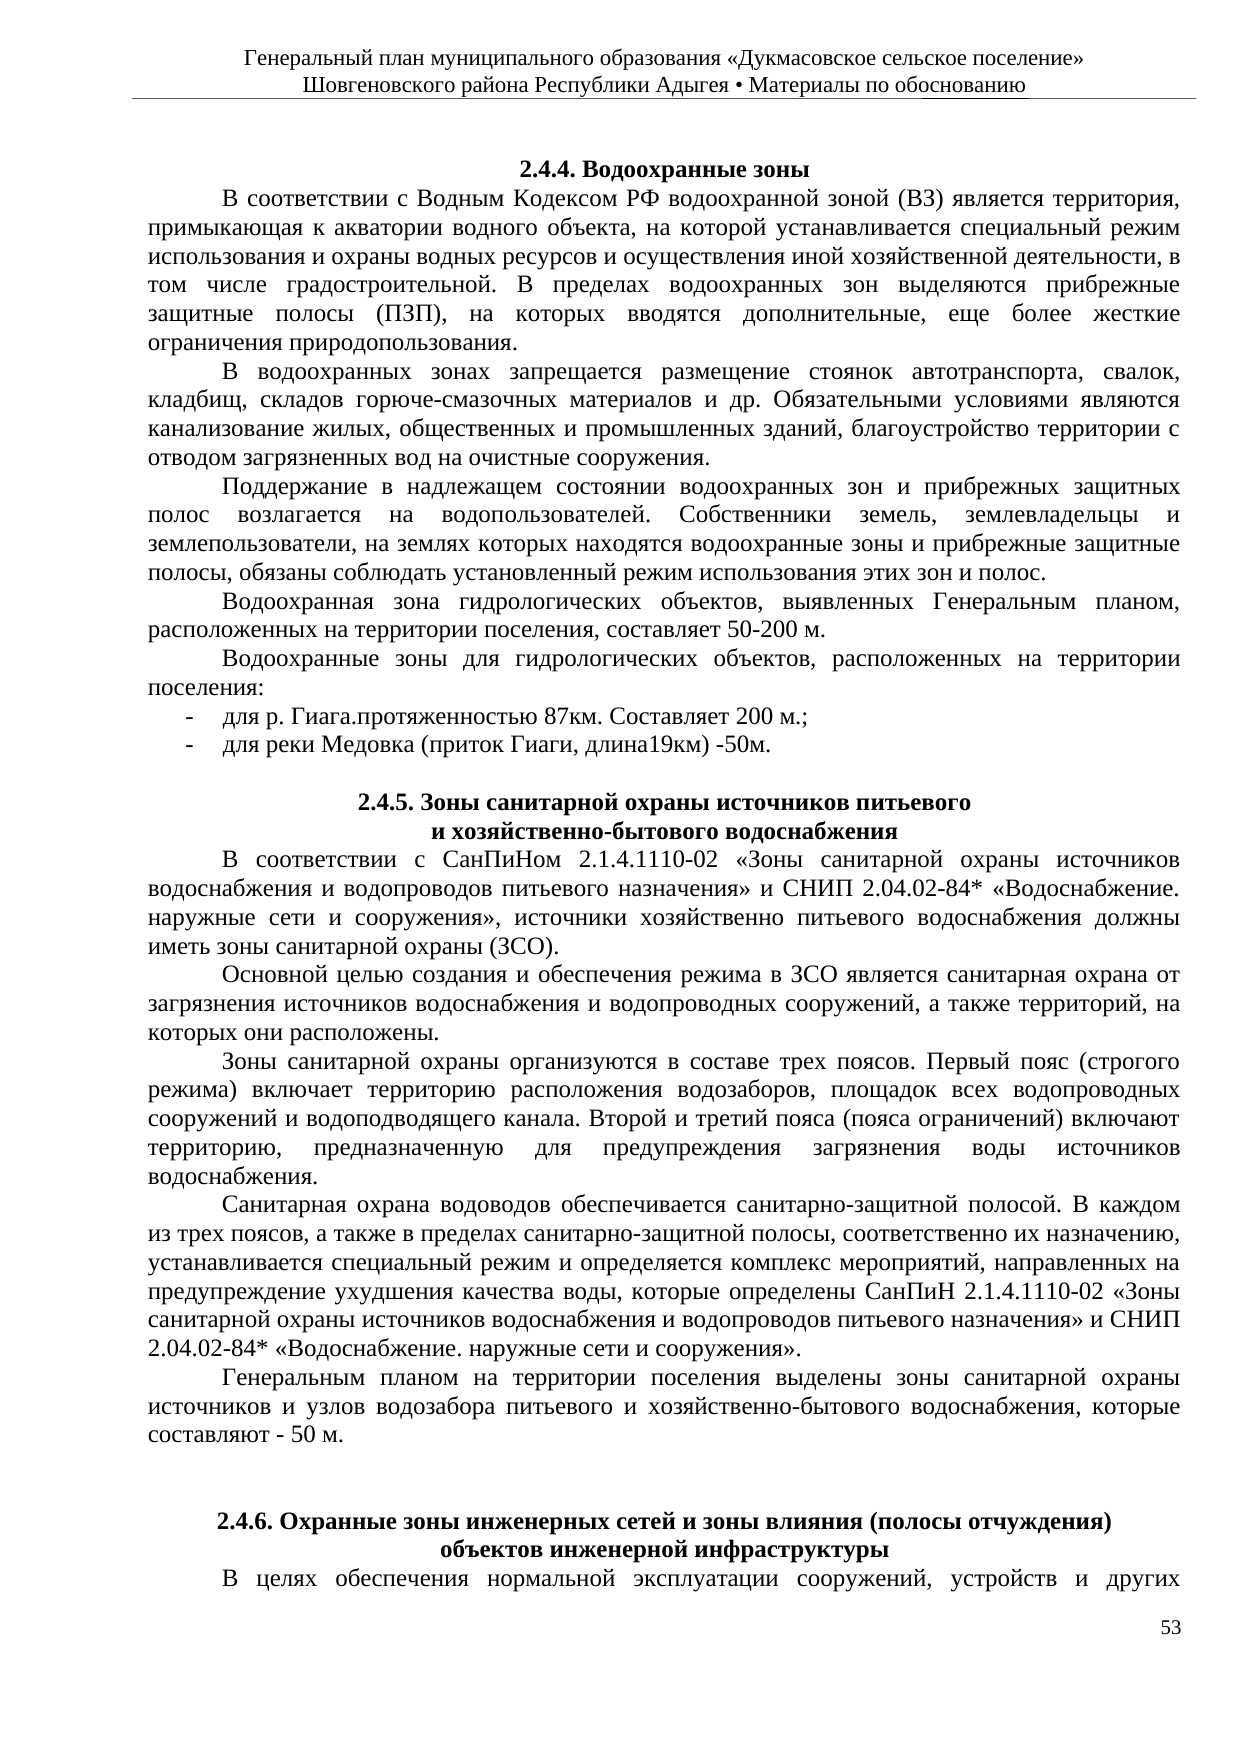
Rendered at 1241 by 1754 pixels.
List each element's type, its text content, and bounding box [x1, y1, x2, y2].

text объектов инженерной инфраструктуры [148, 1534, 1181, 1563]
text 2.4.5. Зоны санитарной охраны источников питьевого и хозяйственно-бытового водоснабжения [148, 787, 1181, 844]
text Поддержание в надлежащем состоянии водоохранных зон и прибрежных защитных полос возлагается на водопользователей. Собственники земель, землевладельцы и землепользователи, на землях которых находятся водоохранные зоны и прибрежные защитные полосы, обязаны соблюдать установленный режим использования этих зон и полос. [148, 471, 1181, 586]
text Основной целью создания и обеспечения режима в ЗСО является санитарная охрана от загрязнения источников водоснабжения и водопроводных сооружений, а также территорий, на которых они расположены. [148, 959, 1181, 1046]
text 2.4.4. Водоохранные зоны [148, 154, 1181, 183]
text 2.4.6. Охранные зоны инженерных сетей и зоны влияния (полосы отчуждения) [148, 1506, 1181, 1534]
text Водоохранная зона гидрологических объектов, выявленных Генеральным планом, расположенных на территории поселения, составляет 50-200 м. [148, 586, 1181, 643]
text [148, 1563, 1181, 1592]
text В водоохранных зонах запрещается размещение стоянок автотранспорта, свалок, кладбищ, складов горюче-смазочных материалов и др. Обязательными условиями являются канализование жилых, общественных и промышленных зданий, благоустройство территории с отводом загрязненных вод на очистные сооружения. [148, 356, 1181, 471]
text В соответствии с СанПиНом 2.1.4.1110-02 «Зоны санитарной охраны источников водоснабжения и водопроводов питьевого назначения» и СНИП 2.04.02-84* «Водоснабжение. наружные сети и сооружения», источники хозяйственно питьевого водоснабжения должны иметь зоны санитарной охраны (ЗСО). [148, 844, 1181, 959]
list для р. Гиага.протяженностью 87км. Составляет 200 м.; [185, 701, 1181, 729]
list для реки Медовка (приток Гиаги, длина19км) -50м. [185, 729, 1181, 758]
text Генеральным планом на территории поселения выделены зоны санитарной охраны источников и узлов водозабора питьевого и хозяйственно-бытового водоснабжения, которые составляют - 50 м. [148, 1362, 1181, 1448]
text В соответствии с Водным Кодексом РФ водоохранной зоной (ВЗ) является территория, примыкающая к акватории водного объекта, на которой устанавливается специальный режим использования и охраны водных ресурсов и осуществления иной хозяйственной деятельности, в том числе градостроительной. В пределах водоохранных зон выделяются прибрежные защитные полосы (ПЗП), на которых вводятся дополнительные, еще более жесткие ограничения природопользования. [148, 183, 1181, 356]
text Санитарная охрана водоводов обеспечивается санитарно-защитной полосой. В каждом из трех поясов, а также в пределах санитарно-защитной полосы, соответственно их назначению, устанавливается специальный режим и определяется комплекс мероприятий, направленных на предупреждение ухудшения качества воды, которые определены СанПиН 2.1.4.1110-02 «Зоны санитарной охраны источников водоснабжения и водопроводов питьевого назначения» и СНИП 2.04.02-84* «Водоснабжение. наружные сети и сооружения». [148, 1189, 1181, 1362]
text Водоохранные зоны для гидрологических объектов, расположенных на территории поселения: [148, 643, 1181, 701]
text Зоны санитарной охраны организуются в составе трех поясов. Первый пояс (строгого режима) включает территорию расположения водозаборов, площадок всех водопроводных сооружений и водоподводящего канала. Второй и третий пояса (пояса ограничений) включают территорию, предназначенную для предупреждения загрязнения воды источников водоснабжения. [148, 1046, 1181, 1189]
